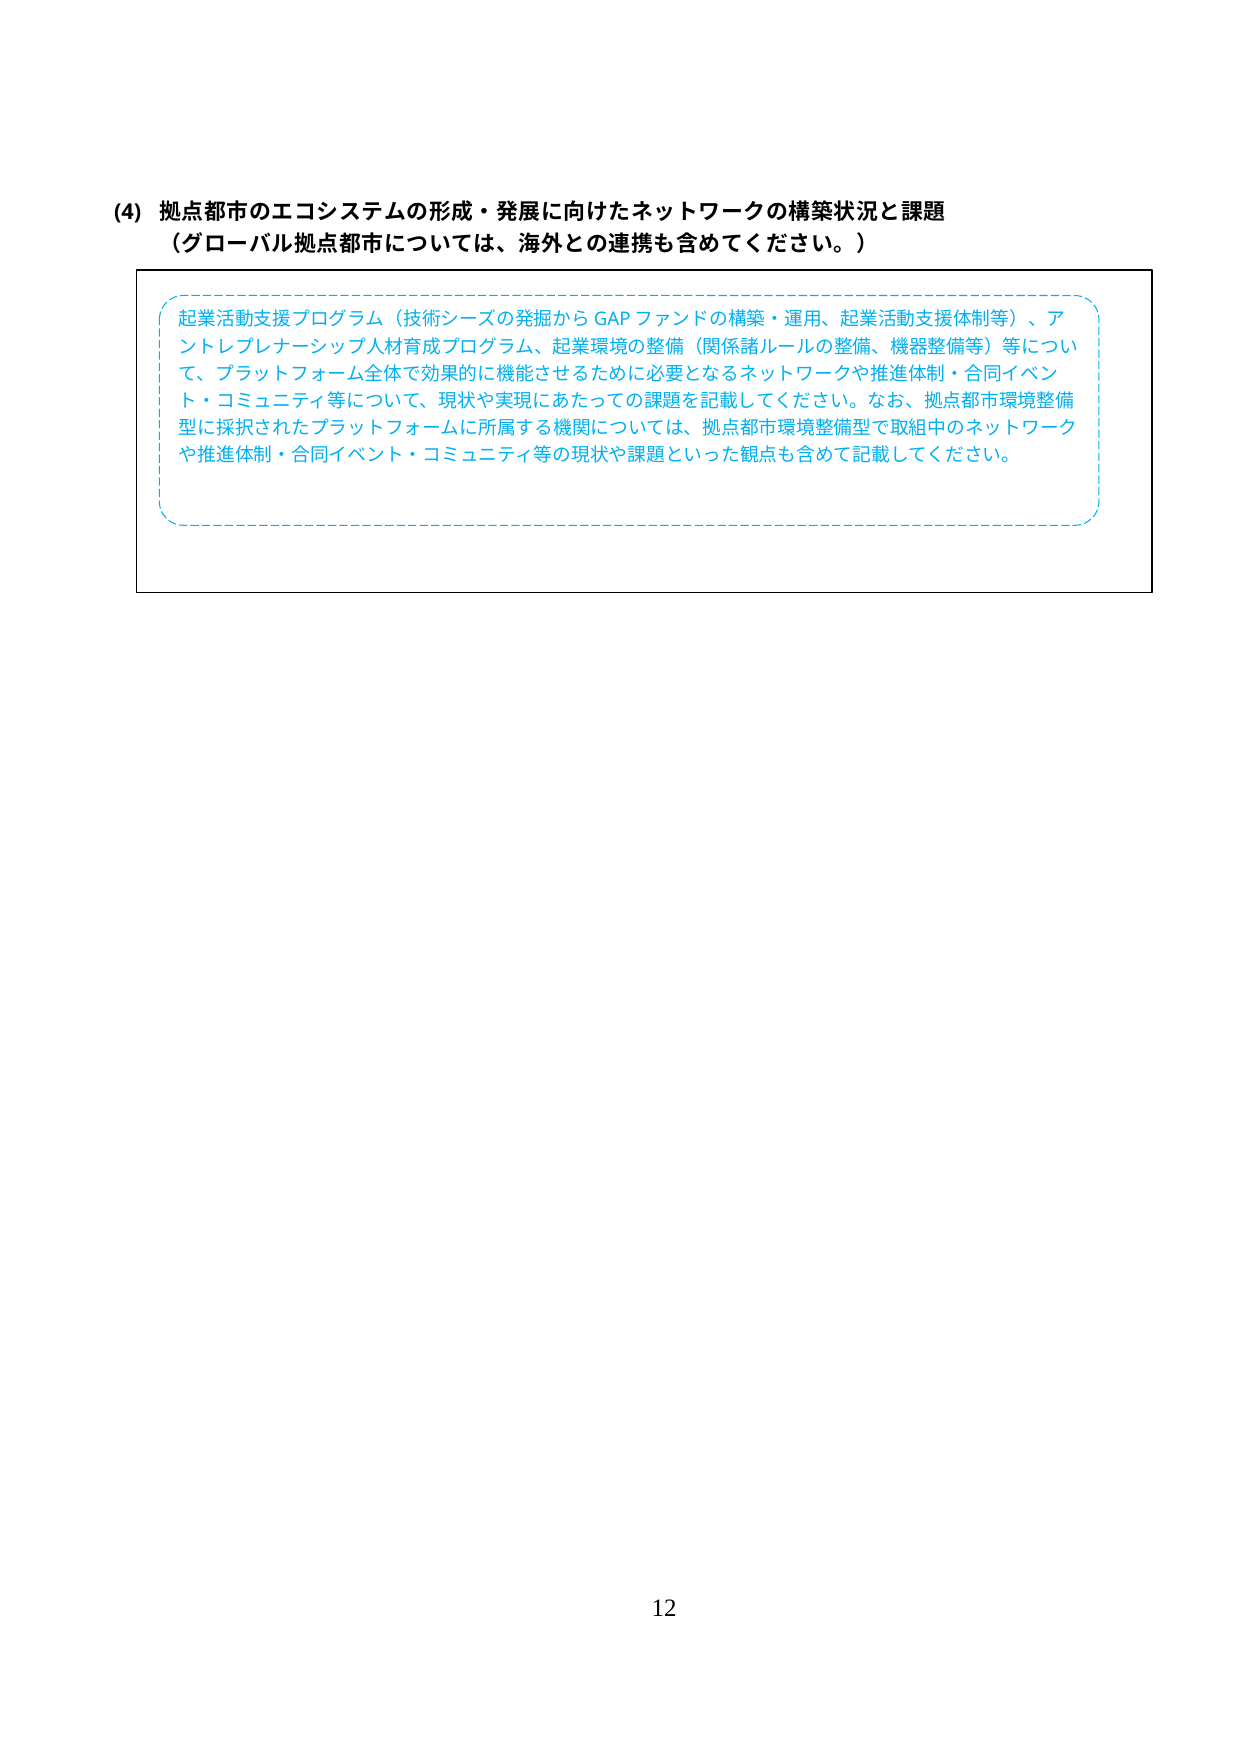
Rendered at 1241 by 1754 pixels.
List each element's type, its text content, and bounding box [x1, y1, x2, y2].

text (4)拠点都市のエコシステムの形成・発展に向けたネットワークの構築状況と課題 [114, 193, 1126, 226]
text （グローバル拠点都市については、海外との連携も含めてください。） [133, 226, 1126, 258]
